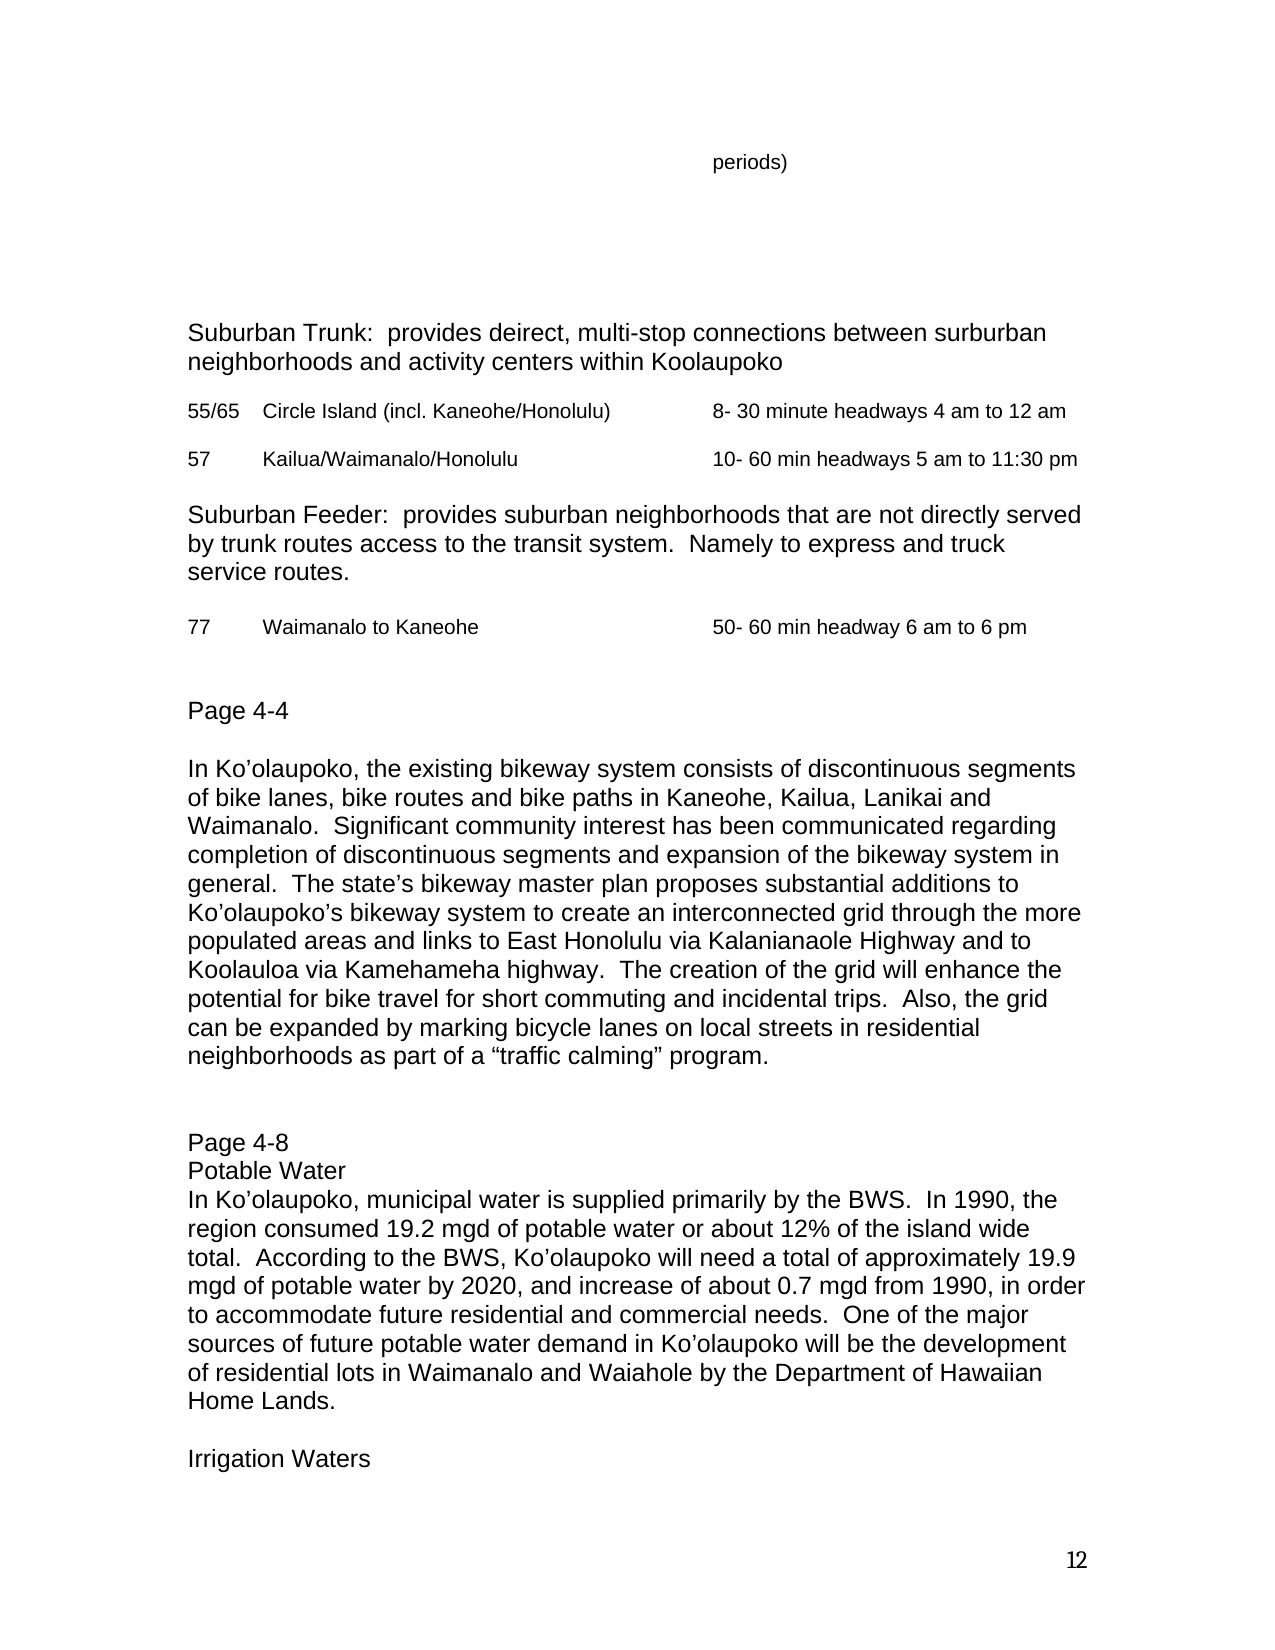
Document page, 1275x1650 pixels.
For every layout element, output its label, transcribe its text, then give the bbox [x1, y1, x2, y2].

text Page 4-8 [187, 1127, 1087, 1156]
text 57 Kailua/Waimanalo/Honolulu 10- 60 min headways 5 am to 11:30 pm [187, 447, 1087, 471]
text Suburban Trunk: provides deirect, multi-stop connections between surburban neighborhoods and activity centers within Koolaupoko [187, 318, 1087, 375]
text In Ko’olaupoko, the existing bikeway system consists of discontinuous segments of bike lanes, bike routes and bike paths in Kaneohe, Kailua, Lanikai and Waimanalo. Significant community interest has been communicated regarding completion of discontinuous segments and expansion of the bikeway system in general. The state’s bikeway master plan proposes substantial additions to Ko’olaupoko’s bikeway system to create an interconnected grid through the more populated areas and links to East Honolulu via Kalanianaole Highway and to Koolauloa via Kamehameha highway. The creation of the grid will enhance the potential for bike travel for short commuting and incidental trips. Also, the grid can be expanded by marking bicycle lanes on local streets in residential neighborhoods as part of a “traffic calming” program. [187, 754, 1087, 1070]
text 77 Waimanalo to Kaneohe 50- 60 min headway 6 am to 6 pm [187, 615, 1087, 639]
text Suburban Feeder: provides suburban neighborhoods that are not directly served by trunk routes access to the transit system. Namely to express and truck service routes. [187, 500, 1087, 586]
text Potable Water [187, 1156, 1087, 1185]
text 55/65 Circle Island (incl. Kaneohe/Honolulu) 8- 30 minute headways 4 am to 12 am [187, 399, 1087, 423]
text Irrigation Waters [187, 1444, 1087, 1472]
text Page 4-4 [187, 696, 1087, 725]
text periods) [187, 150, 1087, 174]
text In Ko’olaupoko, municipal water is supplied primarily by the BWS. In 1990, the region consumed 19.2 mgd of potable water or about 12% of the island wide total. According to the BWS, Ko’olaupoko will need a total of approximately 19.9 mgd of potable water by 2020, and increase of about 0.7 mgd from 1990, in order to accommodate future residential and commercial needs. One of the major sources of future potable water demand in Ko’olaupoko will be the development of residential lots in Waimanalo and Waiahole by the Department of Hawaiian Home Lands. [187, 1185, 1087, 1415]
